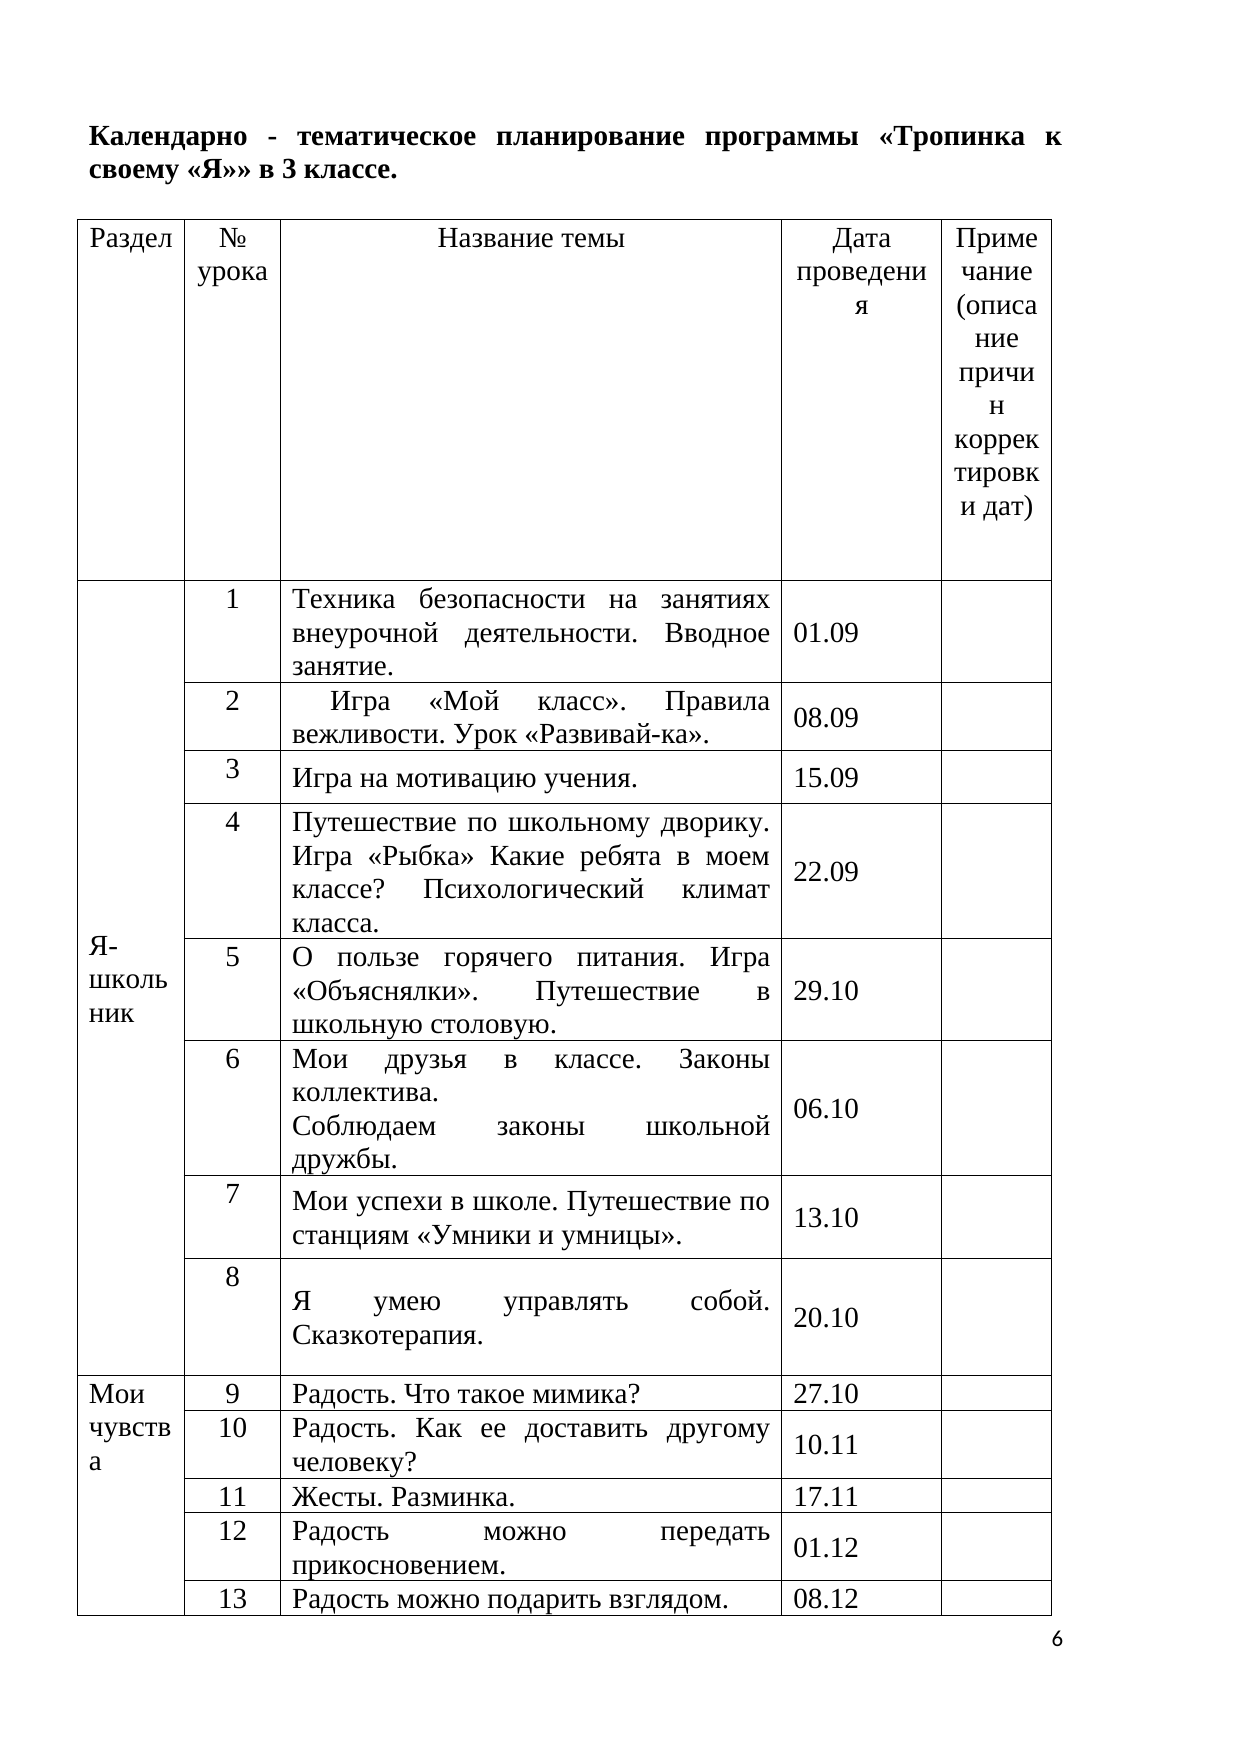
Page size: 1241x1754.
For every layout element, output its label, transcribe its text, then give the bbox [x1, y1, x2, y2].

table_cell [942, 1479, 953, 1512]
table_cell [942, 1259, 1051, 1375]
table_cell Радость можно передать прикосновением. [281, 1513, 781, 1580]
table_cell 13.10 [782, 1176, 941, 1258]
table_cell 9 [185, 1376, 280, 1409]
table_cell 1 [185, 581, 280, 682]
table_cell Техника безопасности на занятиях внеурочной деятельности. Вводное занятие. [281, 581, 781, 682]
table_cell 01.12 [782, 1513, 941, 1580]
table_cell [942, 1176, 1051, 1258]
table_cell [942, 939, 1051, 1040]
table_cell 08.09 [782, 683, 941, 750]
table_cell 8 [185, 1259, 280, 1375]
table_cell [1041, 1581, 1051, 1615]
table_cell 10.11 [782, 1411, 941, 1478]
table_cell [942, 522, 1051, 580]
table_cell [942, 1411, 1051, 1478]
table_cell Мои успехи в школе. Путешествие по станциям «Умники и умницы». [281, 1176, 781, 1258]
table_cell 15.09 [782, 751, 941, 803]
table_cell [1041, 1479, 1051, 1512]
table_header № урока [185, 220, 280, 580]
table_cell 11 [185, 1479, 280, 1512]
table_cell Игра «Мой класс». Правила вежливости. Урок «Развивай-ка». [281, 683, 781, 750]
table_cell 2 [185, 683, 280, 750]
table_cell [942, 1041, 1051, 1175]
table_cell [782, 522, 941, 580]
table_cell 01.09 [782, 581, 941, 682]
table_cell [942, 581, 1051, 682]
table_cell 12 [185, 1513, 280, 1580]
table_cell Жесты. Разминка. [281, 1479, 781, 1512]
table_cell [942, 683, 1051, 750]
table_cell Радость можно подарить взглядом. [281, 1581, 781, 1615]
table_cell 6 [185, 1041, 280, 1175]
table_header Примечание (описание причин корректировки дат) [942, 220, 1051, 522]
table_cell [942, 751, 1051, 803]
table_header Раздел [78, 220, 184, 580]
table_cell Мои чувства [78, 1376, 184, 1615]
table_cell [1041, 1376, 1051, 1409]
table_cell 3 [185, 751, 280, 803]
table_cell [942, 1581, 953, 1615]
table_cell Я умею управлять собой. Сказкотерапия. [281, 1259, 781, 1375]
table_cell Игра на мотивацию учения. [281, 751, 781, 803]
table_cell 10 [185, 1411, 280, 1478]
table_cell Мои друзья в классе. Законы коллектива. Соблюдаем законы школьной дружбы. [281, 1041, 781, 1175]
table_cell [942, 804, 1051, 938]
table_header Название темы [281, 220, 781, 580]
table_cell 4 [185, 804, 280, 938]
table_cell 5 [185, 939, 280, 1040]
table_header Дата проведения [782, 220, 941, 522]
table_cell О пользе горячего питания. Игра «Объяснялки». Путешествие в школьную столовую. [281, 939, 781, 1040]
table_cell Радость. Как ее доставить другому человеку? [281, 1411, 781, 1478]
table_cell 20.10 [782, 1259, 941, 1375]
table_cell 29.10 [782, 939, 941, 1040]
table_cell [942, 1513, 1051, 1580]
table_cell Путешествие по школьному дворику. Игра «Рыбка» Какие ребята в моем классе? Психологический климат класса. [281, 804, 781, 938]
table_cell [942, 1376, 953, 1409]
text Календарно - тематическое планирование программы «Тропинка к своему «Я»» в 3 классе. [89, 118, 1063, 185]
table_cell 7 [185, 1176, 280, 1258]
table_cell 06.10 [782, 1041, 941, 1175]
table_cell Я-школьник [78, 581, 184, 1375]
table_cell 13 [185, 1581, 280, 1615]
table_cell 22.09 [782, 804, 941, 938]
table_cell Радость. Что такое мимика? [281, 1376, 781, 1409]
